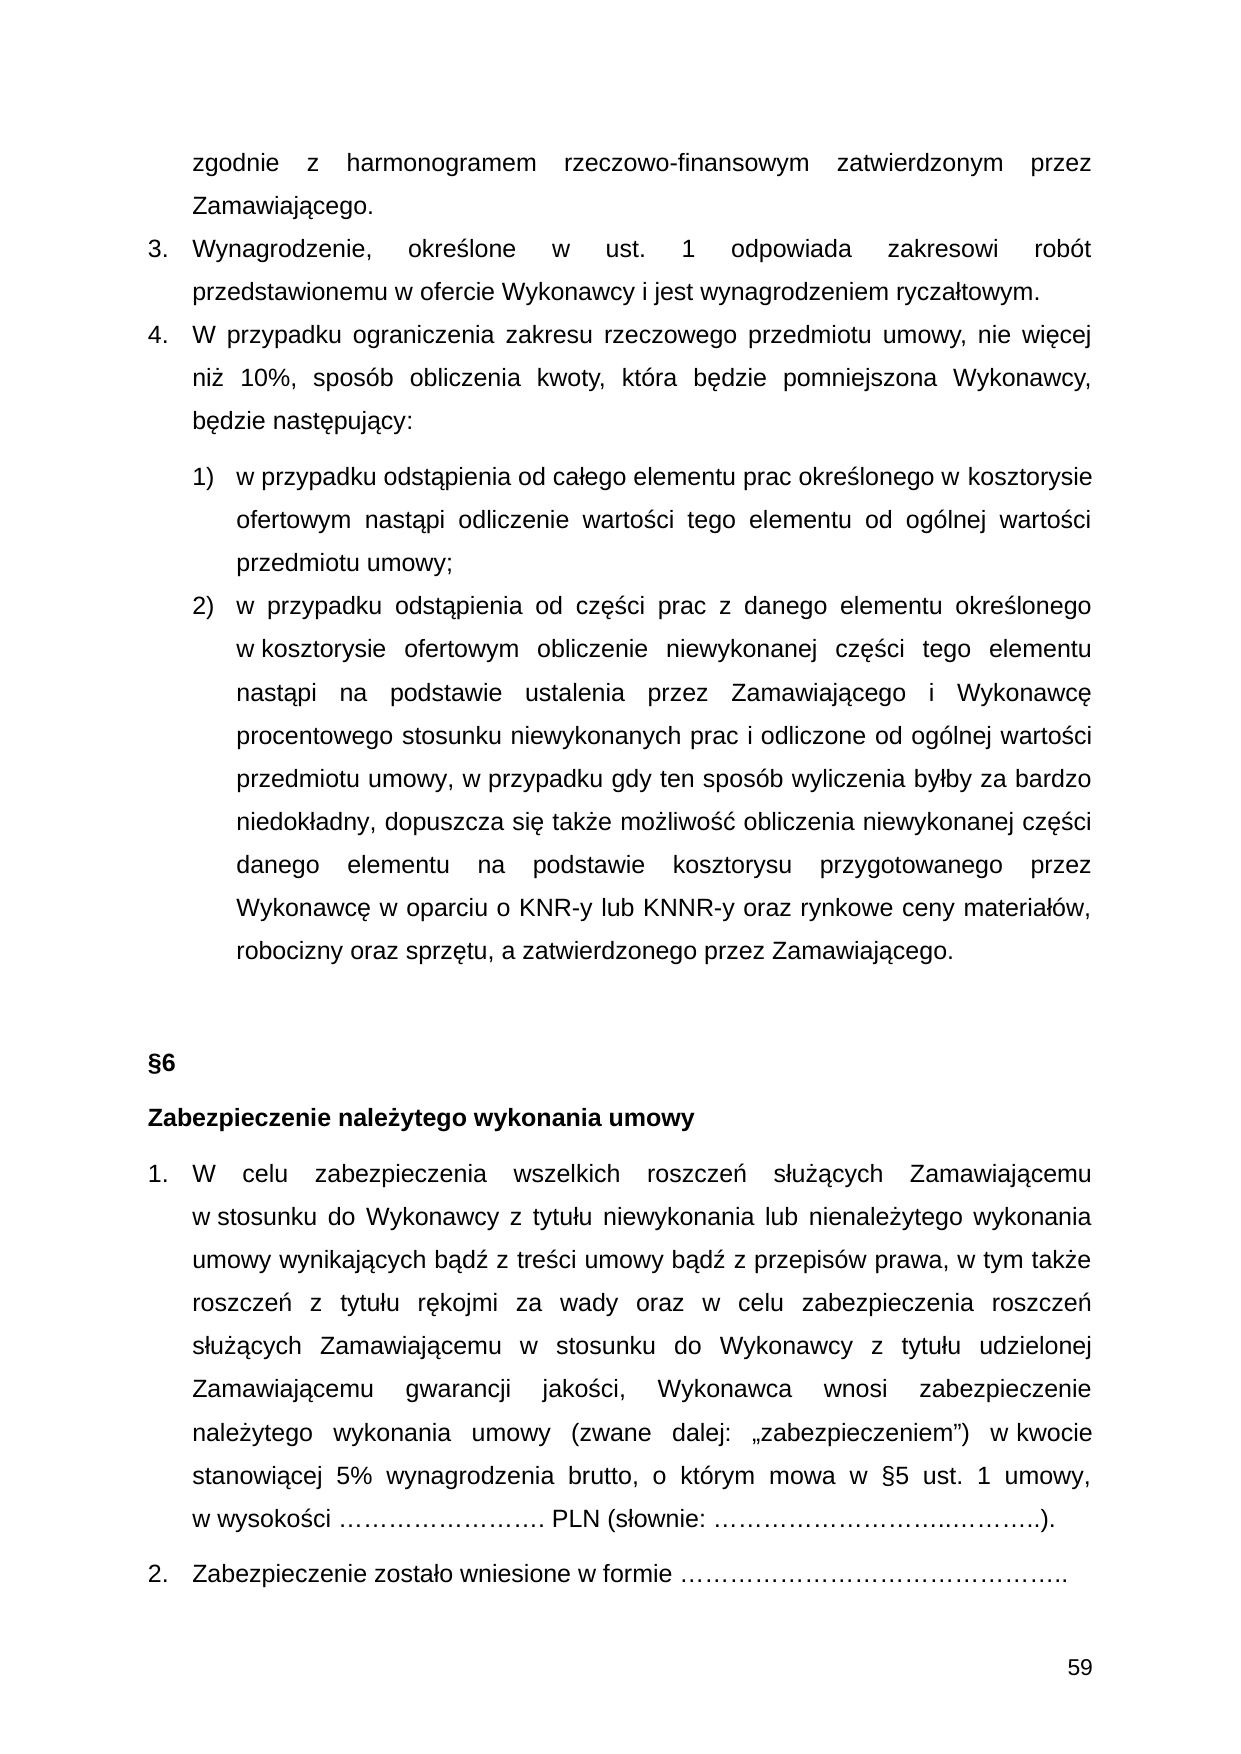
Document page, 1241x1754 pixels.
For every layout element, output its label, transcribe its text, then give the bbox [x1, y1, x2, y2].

text Zabezpieczenie należytego wykonania umowy [148, 1103, 1093, 1132]
list zgodnie z harmonogramem rzeczowo-finansowym zatwierdzonym przez Zamawiającego. [192, 148, 1093, 219]
list w przypadku odstąpienia od całego elementu prac określonego w kosztorysie ofertowym nastąpi odliczenie wartości tego elementu od ogólnej wartości przedmiotu umowy; [192, 462, 1093, 577]
list Zabezpieczenie zostało wniesione w formie ……………………………………….. [148, 1559, 1093, 1588]
list Wynagrodzenie, określone w ust. 1 odpowiada zakresowi robót przedstawionemu w ofercie Wykonawcy i jest wynagrodzeniem ryczałtowym. [148, 234, 1093, 306]
list w przypadku odstąpienia od części prac z danego elementu określonego w kosztorysie ofertowym obliczenie niewykonanej części tego elementu nastąpi na podstawie ustalenia przez Zamawiającego i Wykonawcę procentowego stosunku niewykonanych prac i odliczone od ogólnej wartości przedmiotu umowy, w przypadku gdy ten sposób wyliczenia byłby za bardzo niedokładny, dopuszcza się także możliwość obliczenia niewykonanej części danego elementu na podstawie kosztorysu przygotowanego przez Wykonawcę w oparciu o KNR-y lub KNNR-y oraz rynkowe ceny materiałów, robocizny oraz sprzętu, a zatwierdzonego przez Zamawiającego. [192, 591, 1093, 965]
list W przypadku ograniczenia zakresu rzeczowego przedmiotu umowy, nie więcej niż 10%, sposób obliczenia kwoty, która będzie pomniejszona Wykonawcy, będzie następujący: [148, 320, 1093, 435]
list W celu zabezpieczenia wszelkich roszczeń służących Zamawiającemu w stosunku do Wykonawcy z tytułu niewykonania lub nienależytego wykonania umowy wynikających bądź z treści umowy bądź z przepisów prawa, w tym także roszczeń z tytułu rękojmi za wady oraz w celu zabezpieczenia roszczeń służących Zamawiającemu w stosunku do Wykonawcy z tytułu udzielonej Zamawiającemu gwarancji jakości, Wykonawca wnosi zabezpieczenie należytego wykonania umowy (zwane dalej: „zabezpieczeniem”) w kwocie stanowiącej 5% wynagrodzenia brutto, o którym mowa w §5 ust. 1 umowy, w wysokości ……………………. PLN (słownie: ………………………..………..). [148, 1159, 1093, 1533]
text §6 [148, 1048, 1093, 1076]
